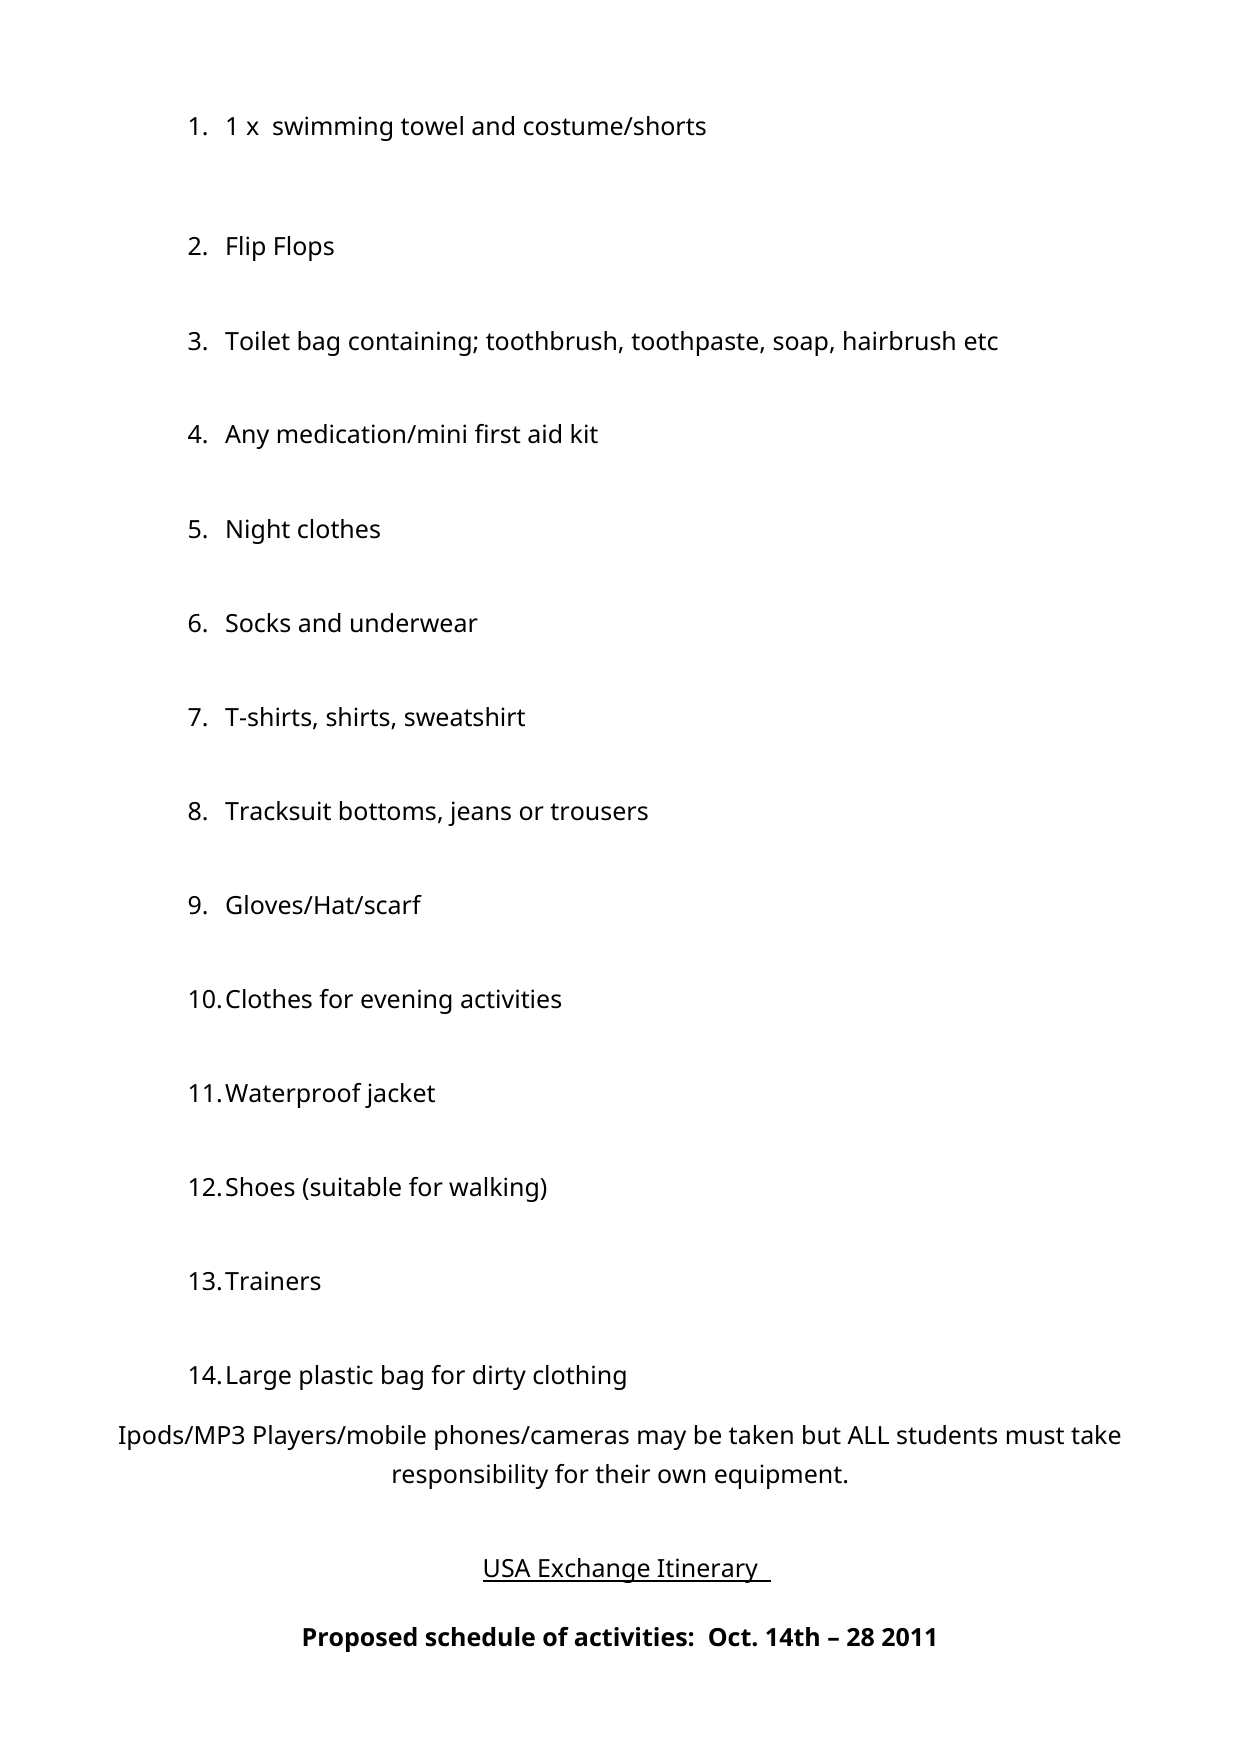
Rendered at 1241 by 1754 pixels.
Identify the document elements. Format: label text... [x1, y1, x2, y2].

list Flip Flops [187, 229, 1165, 263]
list Waterproof jacket [187, 1076, 1165, 1110]
list Large plastic bag for dirty clothing [187, 1358, 1165, 1392]
list Tracksuit bottoms, jeans or trousers [187, 793, 1165, 827]
list Clothes for evening activities [187, 982, 1165, 1016]
list Shoes (suitable for walking) [187, 1170, 1165, 1204]
list Socks and underwear [187, 605, 1165, 639]
list 1 x swimming towel and costume/shorts [187, 109, 1165, 143]
list Trainers [187, 1264, 1165, 1298]
text Proposed schedule of activities: Oct. 14th – 28 2011 [75, 1619, 1165, 1653]
text USA Exchange Itinerary [75, 1551, 1165, 1585]
list Gloves/Hat/scarf [187, 887, 1165, 922]
list T-shirts, shirts, sweatshirt [187, 699, 1165, 733]
text Ipods/MP3 Players/mobile phones/cameras may be taken but ALL students must take responsibility for their own equipment. [75, 1418, 1165, 1491]
list Any medication/mini first aid kit [187, 417, 1165, 451]
list Night clothes [187, 511, 1165, 545]
list Toilet bag containing; toothbrush, toothpaste, soap, hairbrush etc [187, 323, 1165, 357]
